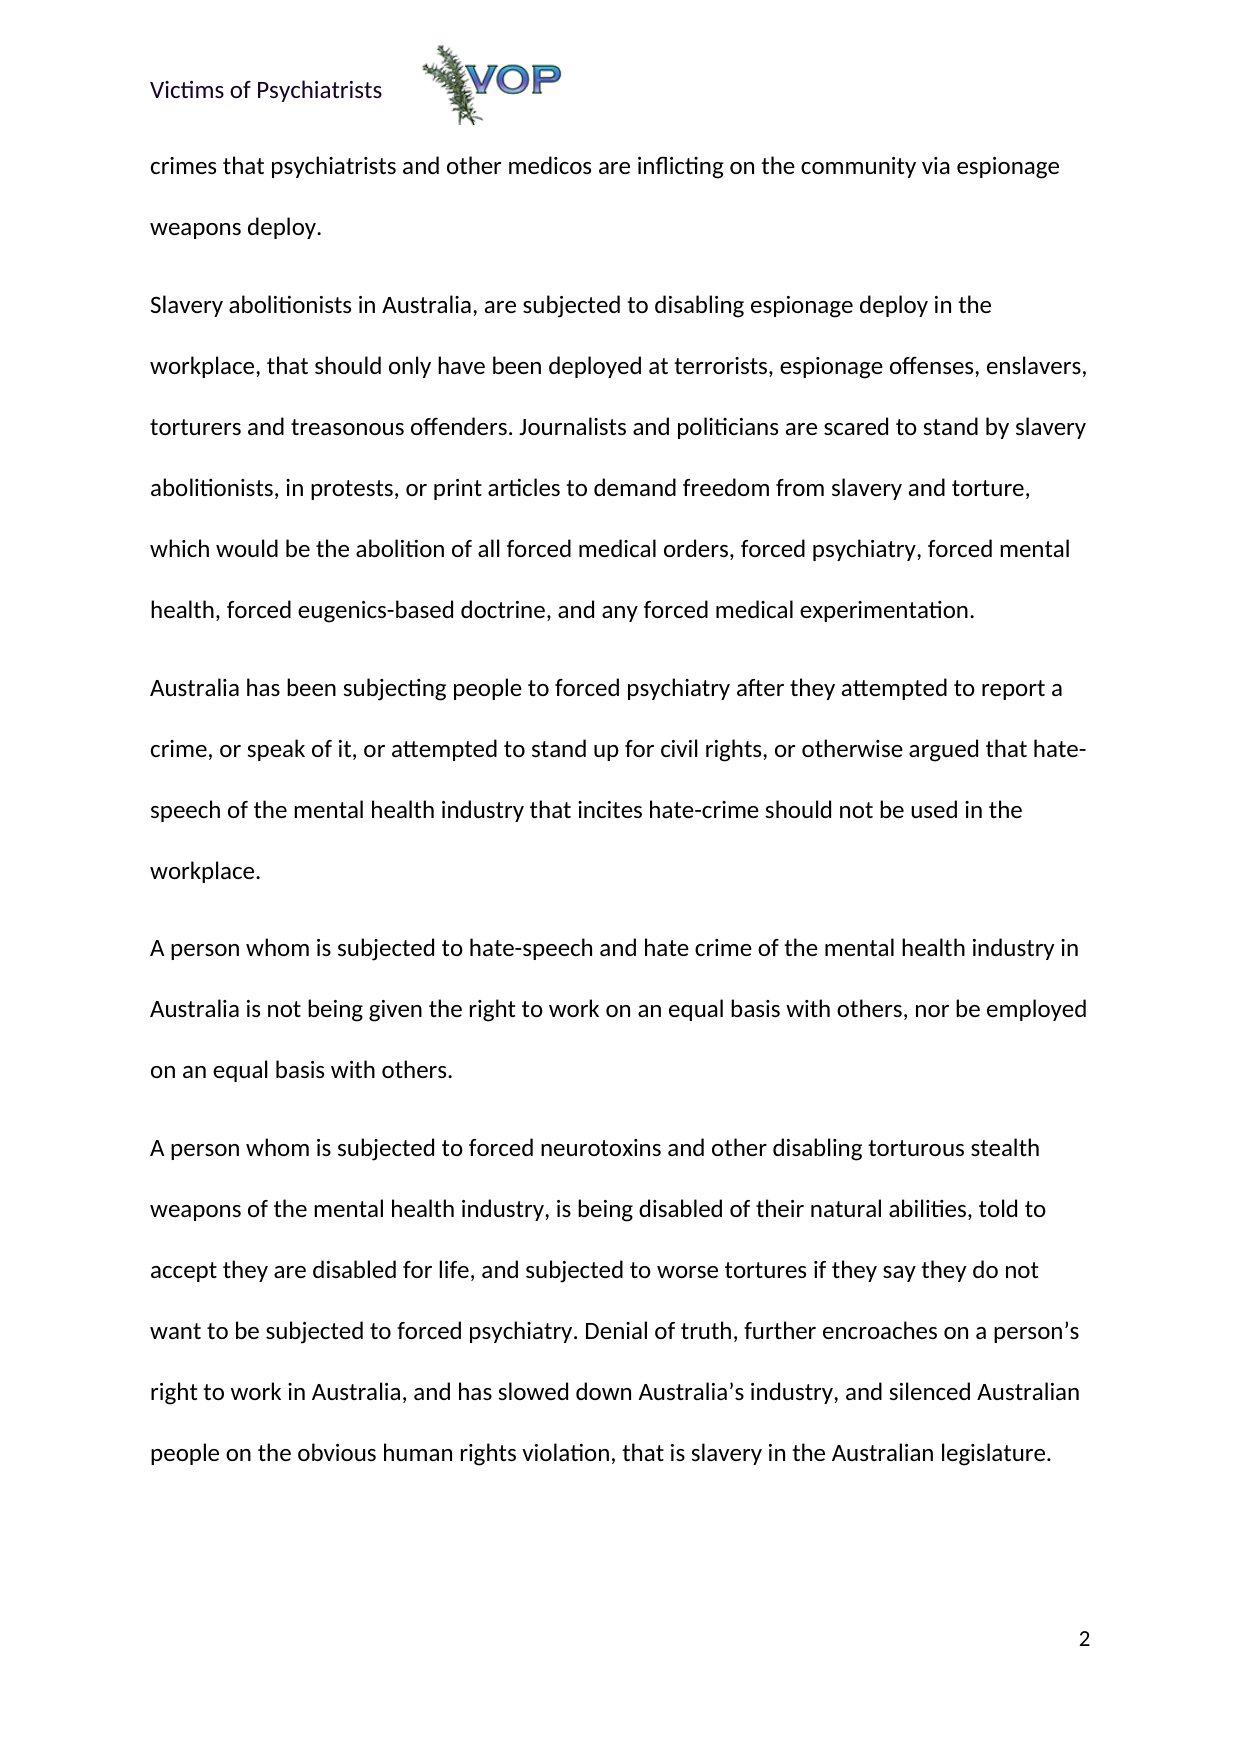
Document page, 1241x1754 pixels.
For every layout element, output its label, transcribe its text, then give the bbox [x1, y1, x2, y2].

picture [418, 40, 565, 125]
text Australia has been subjecting people to forced psychiatry after they attempted to report a crime, or speak of it, or attempted to stand up for civil rights, or otherwise argued that hate-speech of the mental health industry that incites hate-crime should not be used in the workplace. [150, 672, 1090, 885]
text A person whom is subjected to forced neurotoxins and other disabling torturous stealth weapons of the mental health industry, is being disabled of their natural abilities, told to accept they are disabled for life, and subjected to worse tortures if they say they do not want to be subjected to forced psychiatry. Denial of truth, further encroaches on a person’s right to work in Australia, and has slowed down Australia’s industry, and silenced Australian people on the obvious human rights violation, that is slavery in the Australian legislature. [150, 1132, 1090, 1468]
text Slavery abolitionists in Australia, are subjected to disabling espionage deploy in the workplace, that should only have been deployed at terrorists, espionage offenses, enslavers, torturers and treasonous offenders. Journalists and politicians are scared to stand by slavery abolitionists, in protests, or print articles to demand freedom from slavery and torture, which would be the abolition of all forced medical orders, forced psychiatry, forced mental health, forced eugenics-based doctrine, and any forced medical experimentation. [150, 289, 1090, 624]
text A person whom is subjected to hate-speech and hate crime of the mental health industry in Australia is not being given the right to work on an equal basis with others, nor be employed on an equal basis with others. [150, 932, 1090, 1085]
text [150, 150, 1090, 242]
